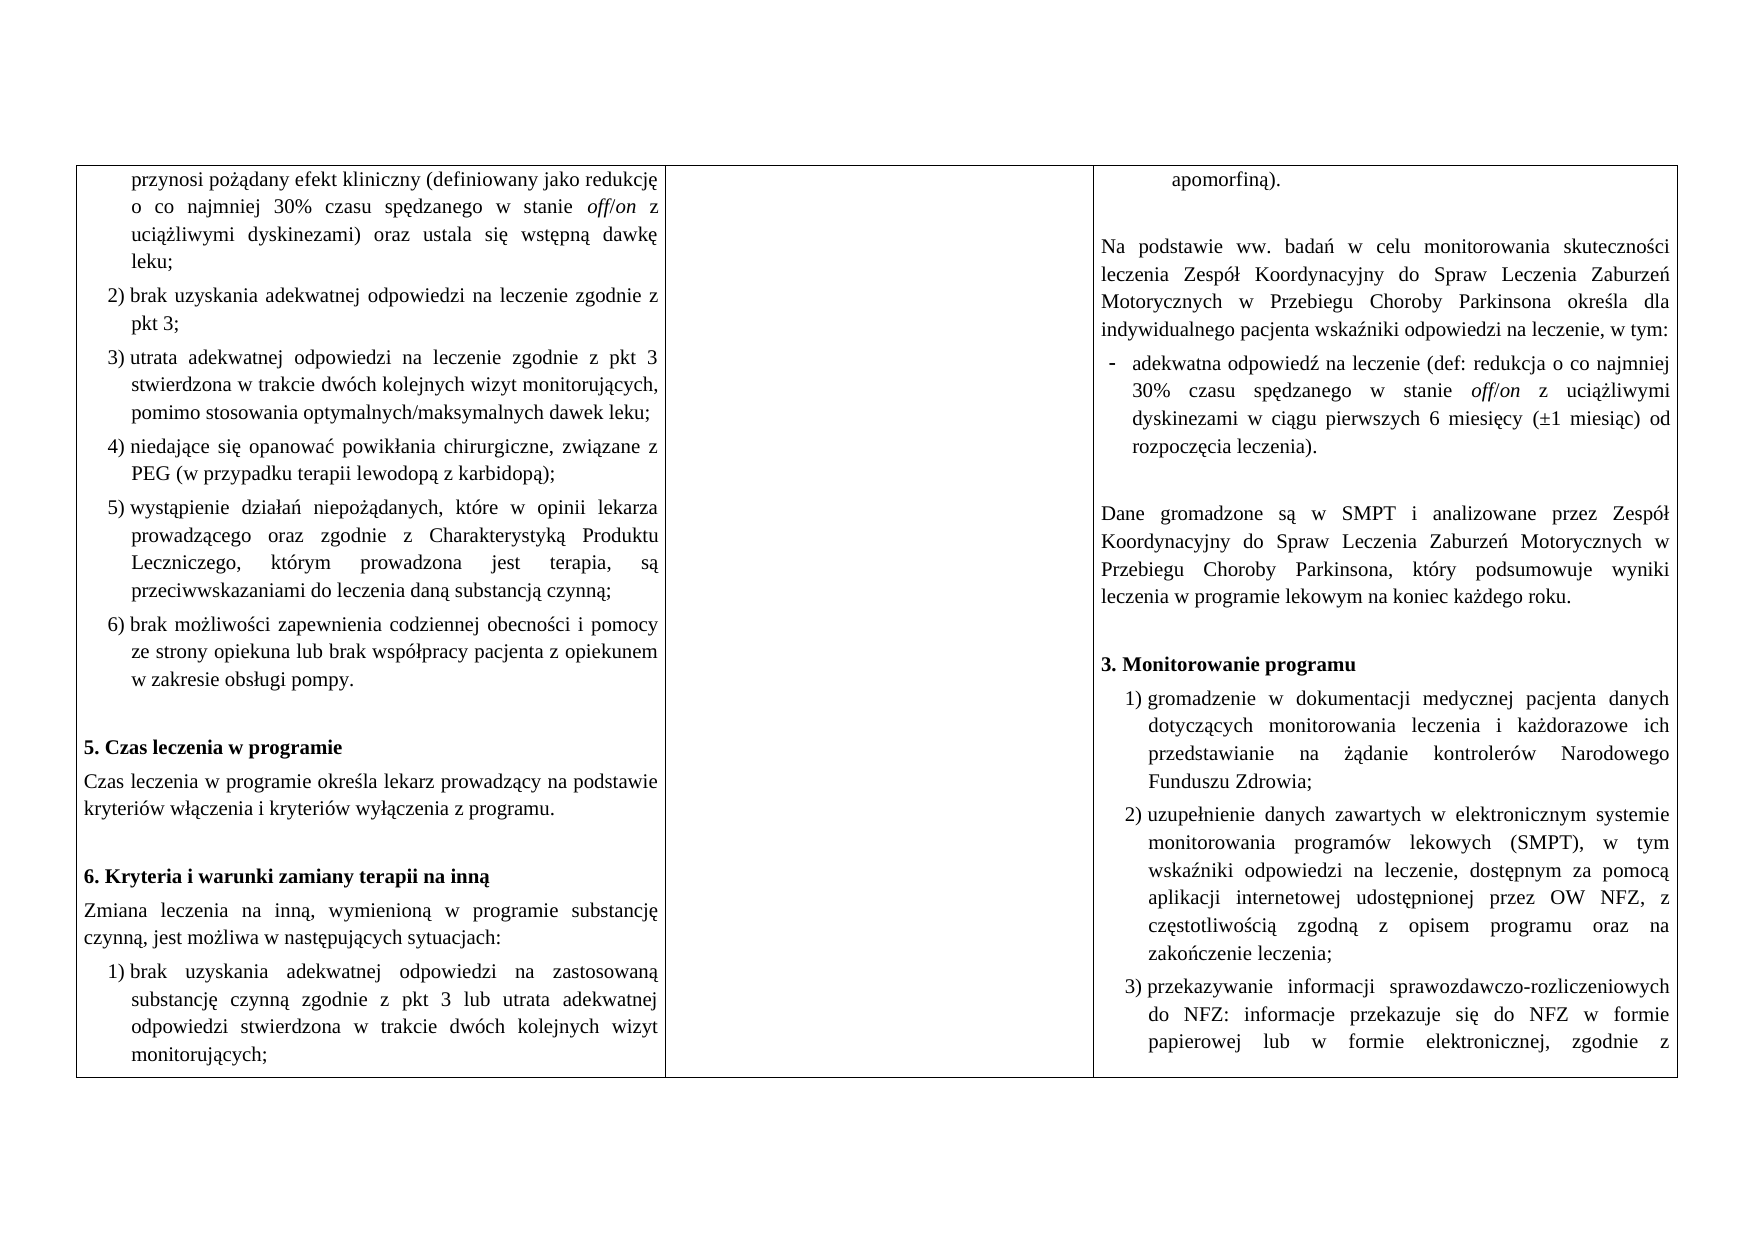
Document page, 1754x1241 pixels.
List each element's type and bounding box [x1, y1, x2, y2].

table_cell [666, 166, 1093, 1077]
table_cell [77, 166, 665, 1077]
table_cell [1094, 166, 1677, 1077]
